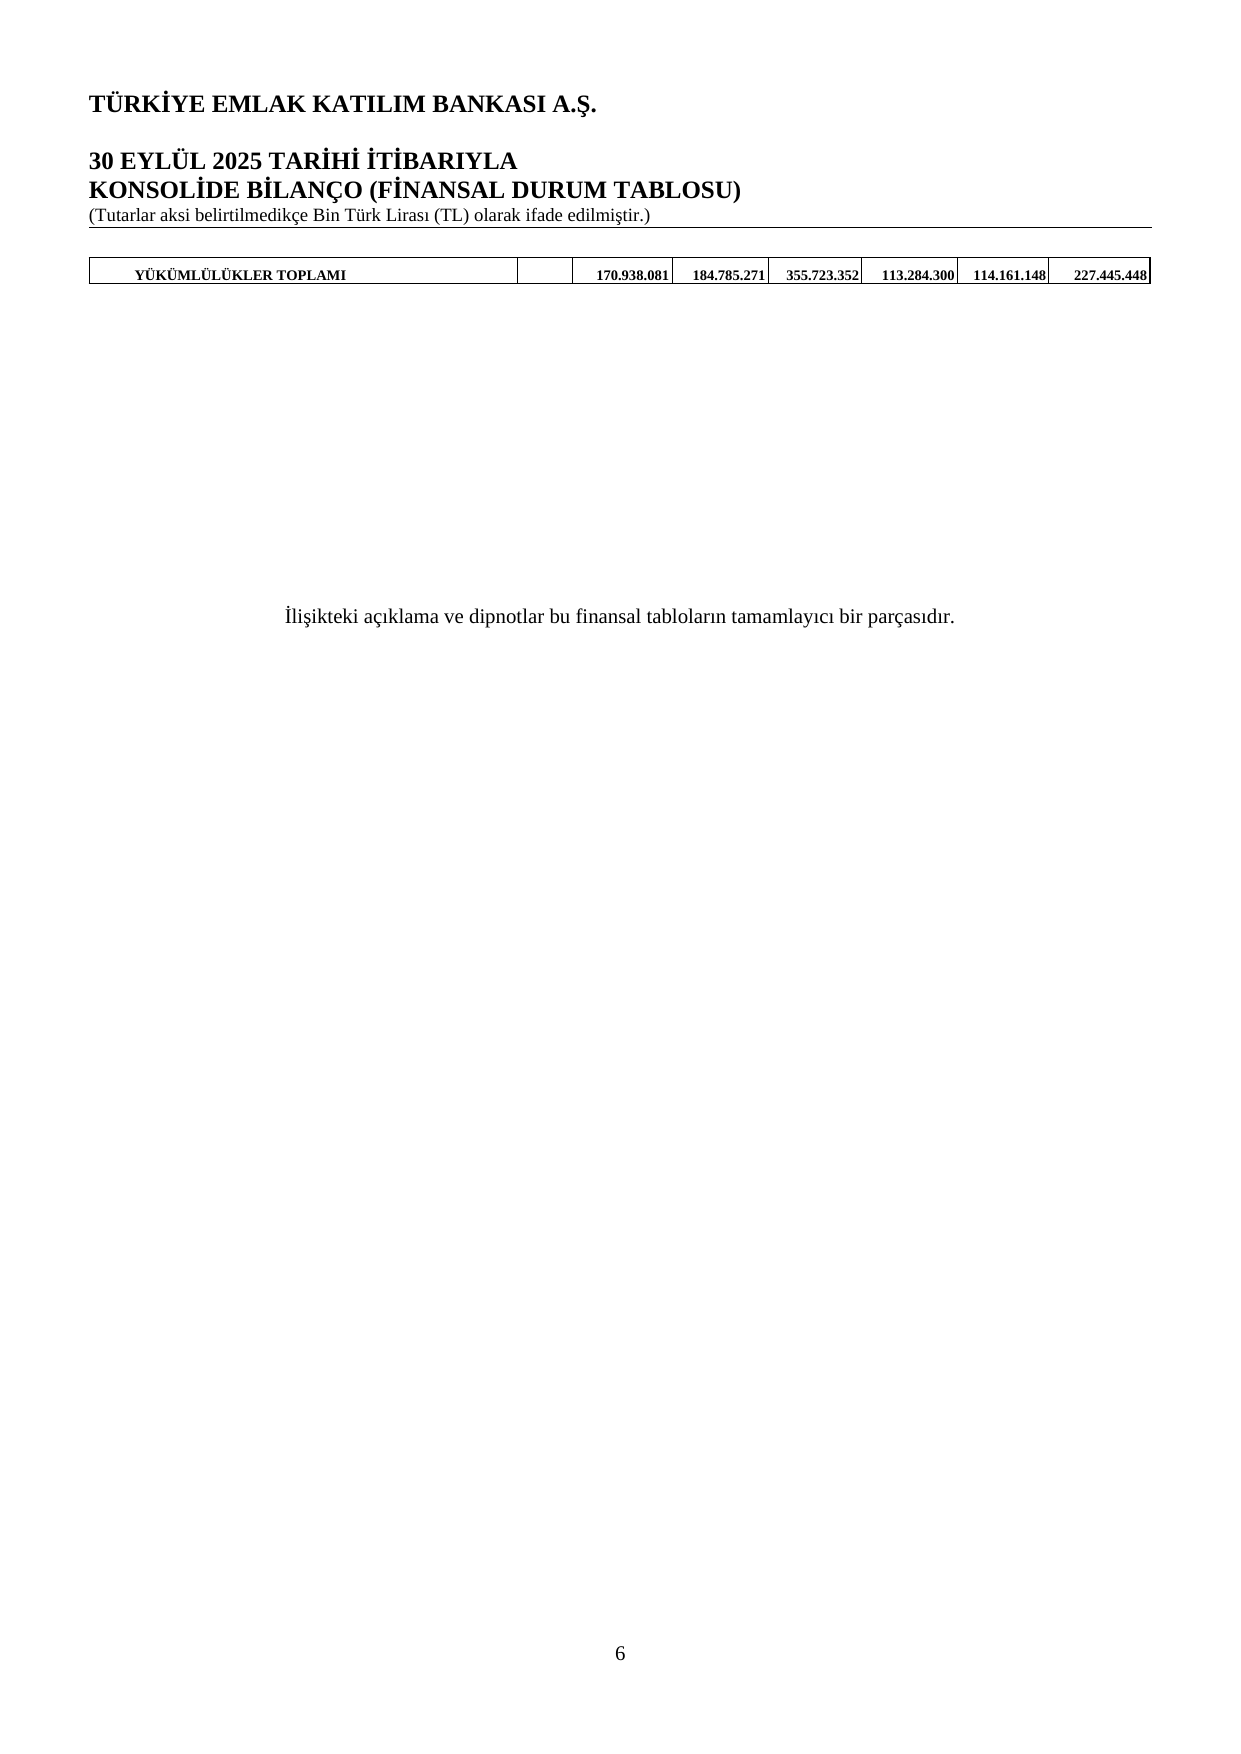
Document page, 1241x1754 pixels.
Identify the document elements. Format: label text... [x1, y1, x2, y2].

table_cell 355.723.352 [769, 258, 861, 283]
table_cell 184.785.271 [673, 258, 768, 283]
table_cell YÜKÜMLÜLÜKLER TOPLAMI [131, 258, 517, 283]
table_cell [90, 258, 131, 283]
table_cell [518, 258, 572, 283]
table_cell 227.445.448 [1049, 258, 1149, 283]
text İlişikteki açıklama ve dipnotlar bu finansal tabloların tamamlayıcı bir parçasıdır. [89, 604, 1152, 628]
table_cell 114.161.148 [958, 258, 1048, 283]
table_cell 170.938.081 [573, 258, 672, 283]
table_cell 113.284.300 [862, 258, 957, 283]
